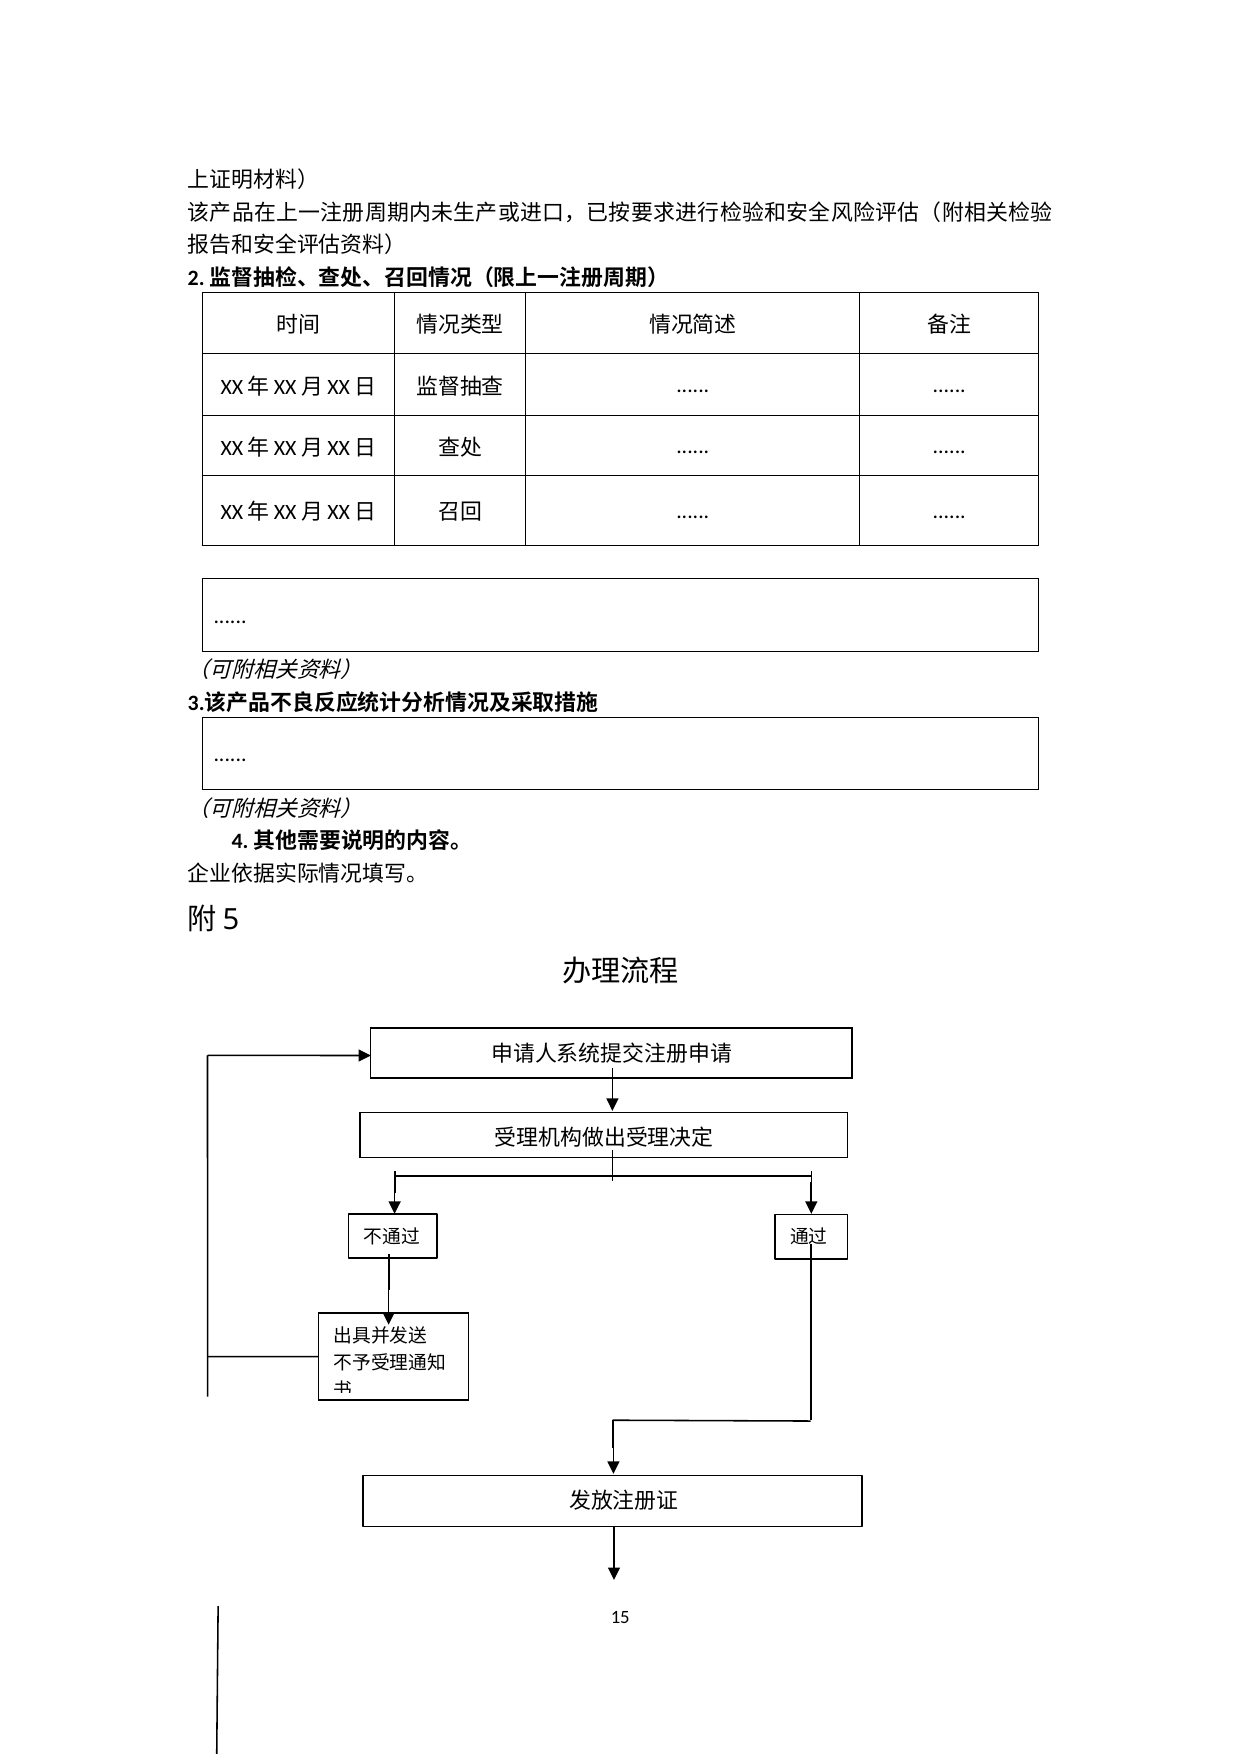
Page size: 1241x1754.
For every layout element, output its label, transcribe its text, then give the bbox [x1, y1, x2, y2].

table_cell XX年XX月XX日 [203, 476, 394, 545]
table_cell 监督抽查 [395, 354, 525, 415]
text 该产品在上一注册周期内未生产或进口，已按要求进行检验和安全风险评估（附相关检验报告和安全评估资料） [187, 194, 1053, 259]
table_cell ...... [860, 476, 1038, 545]
text （可附相关资料） [187, 652, 1053, 684]
table_cell 查处 [395, 416, 525, 474]
table_cell ...... [526, 354, 859, 415]
table_header 时间 [203, 293, 394, 353]
table_header 情况类型 [395, 293, 525, 353]
table_cell XX年XX月XX日 [203, 416, 394, 474]
text （可附相关资料） [187, 790, 1053, 823]
table_cell 召回 [395, 476, 525, 545]
text 3.该产品不良反应统计分析情况及采取措施 [187, 684, 1053, 717]
text 办理流程 [187, 940, 1053, 992]
list 其他需要说明的内容。 [187, 823, 1053, 855]
table_cell ...... [526, 416, 859, 474]
text 企业依据实际情况填写。 [187, 855, 1053, 888]
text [187, 162, 1053, 194]
text 2. 监督抽检、查处、召回情况（限上一注册周期） [187, 259, 1053, 292]
table_header ...... [203, 579, 1038, 651]
table_cell ...... [860, 416, 1038, 474]
table_cell ...... [860, 354, 1038, 415]
table_header 情况简述 [526, 293, 859, 353]
table_cell ...... [526, 476, 859, 545]
table_header 备注 [860, 293, 1038, 353]
text 附5 [187, 888, 1053, 940]
table_header ...... [203, 718, 1038, 789]
table_cell XX年XX月XX日 [203, 354, 394, 415]
